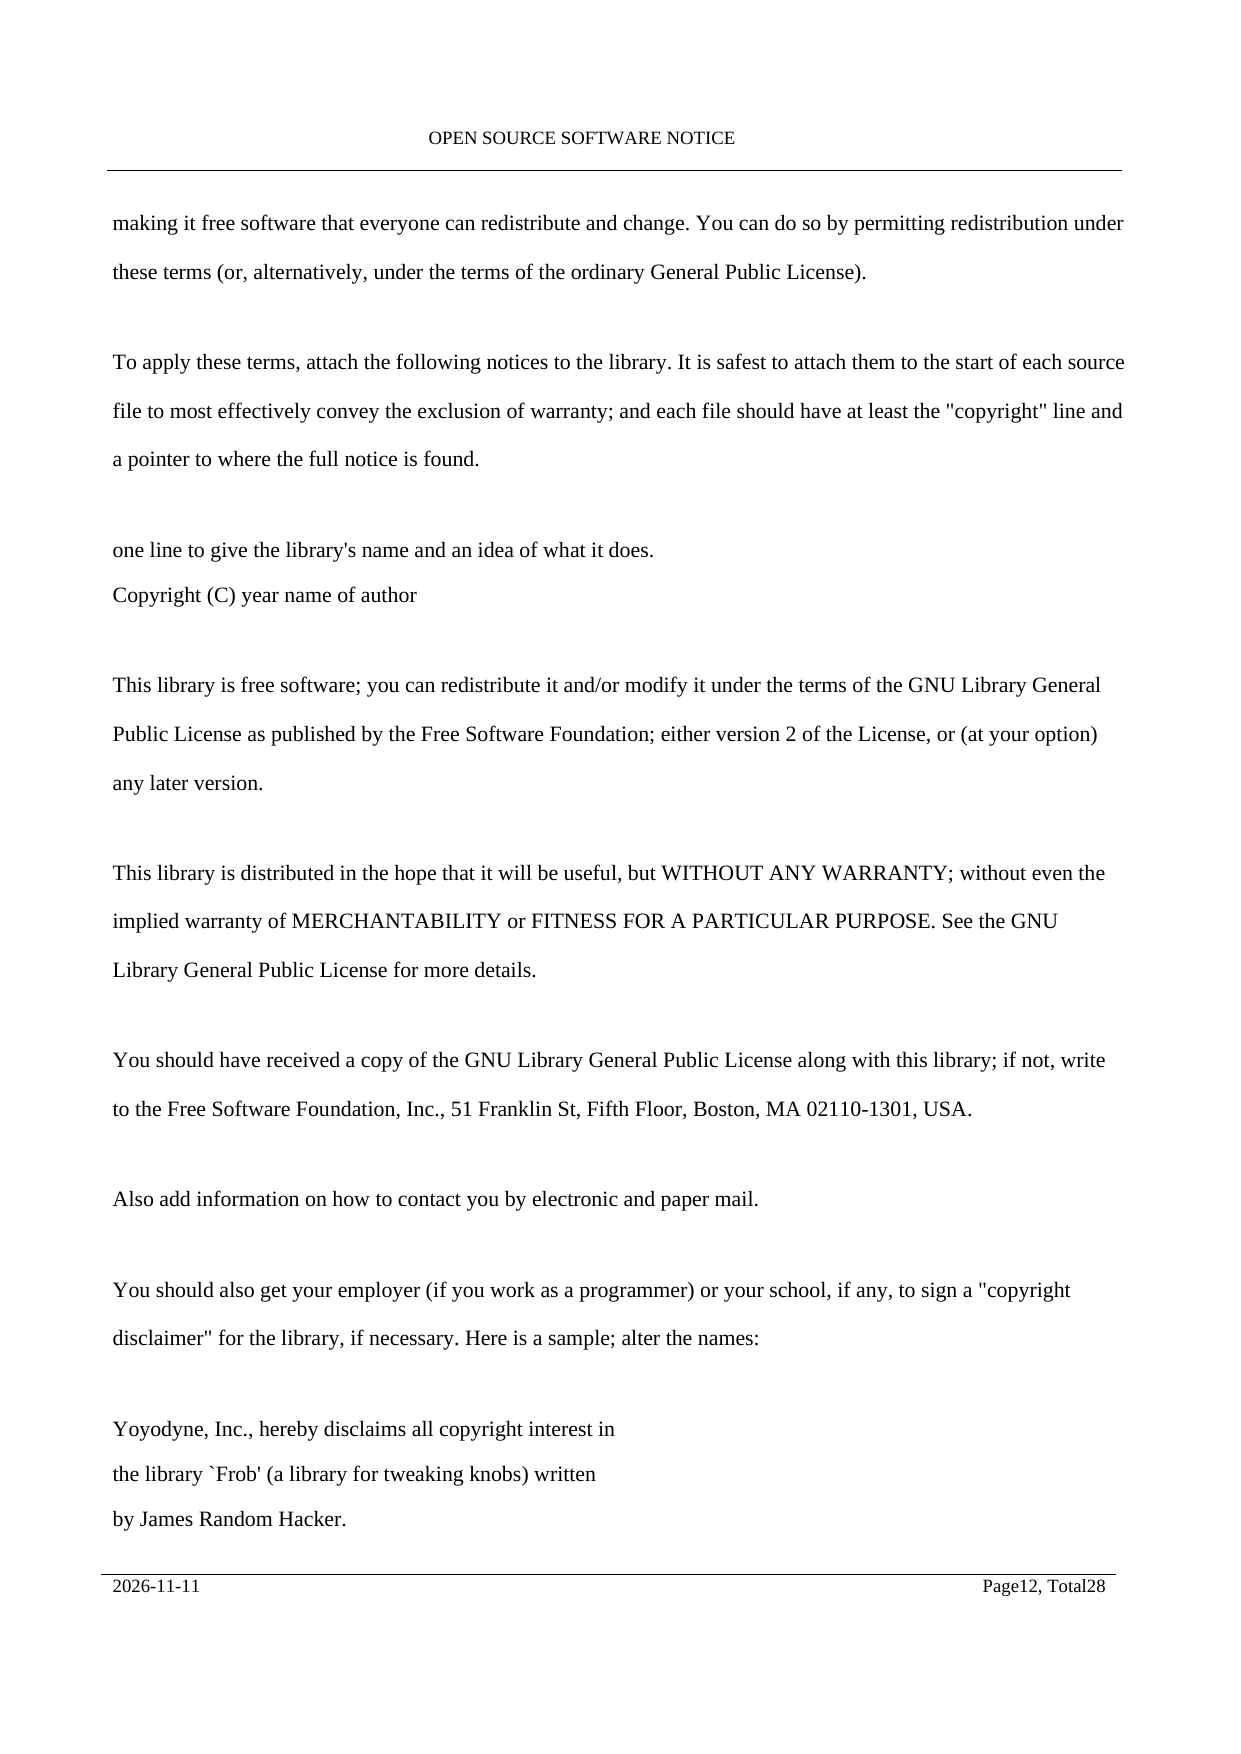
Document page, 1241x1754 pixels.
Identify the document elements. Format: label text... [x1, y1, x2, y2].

text the library `Frob' (a library for tweaking knobs) written [112, 1457, 1128, 1489]
text Yoyodyne, Inc., hereby disclaims all copyright interest in [112, 1412, 1128, 1444]
text Copyright (C) year name of author [112, 578, 1128, 611]
text Also add information on how to contact you by electronic and paper mail. [112, 1183, 1128, 1215]
text You should also get your employer (if you work as a programmer) or your school, if any, to sign a "copyright disclaimer" for the library, if necessary. Here is a sample; alter the names: [112, 1273, 1128, 1354]
text This library is free software; you can redistribute it and/or modify it under the terms of the GNU Library General Public License as published by the Free Software Foundation; either version 2 of the License, or (at your option) any later version. [112, 668, 1128, 798]
text This library is distributed in the hope that it will be useful, but WITHOUT ANY WARRANTY; without even the implied warranty of MERCHANTABILITY or FITNESS FOR A PARTICULAR PURPOSE. See the GNU Library General Public License for more details. [112, 856, 1128, 986]
text You should have received a copy of the GNU Library General Public License along with this library; if not, write to the Free Software Foundation, Inc., 51 Franklin St, Fifth Floor, Boston, MA 02110-1301, USA. [112, 1044, 1128, 1125]
text To apply these terms, attach the following notices to the library. It is safest to attach them to the start of each source file to most effectively convey the exclusion of warranty; and each file should have at least the "copyright" line and a pointer to where the full notice is found. [112, 345, 1128, 475]
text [112, 206, 1128, 288]
text one line to give the library's name and an idea of what it does. [112, 533, 1128, 566]
text by James Random Hacker. [112, 1502, 1128, 1534]
